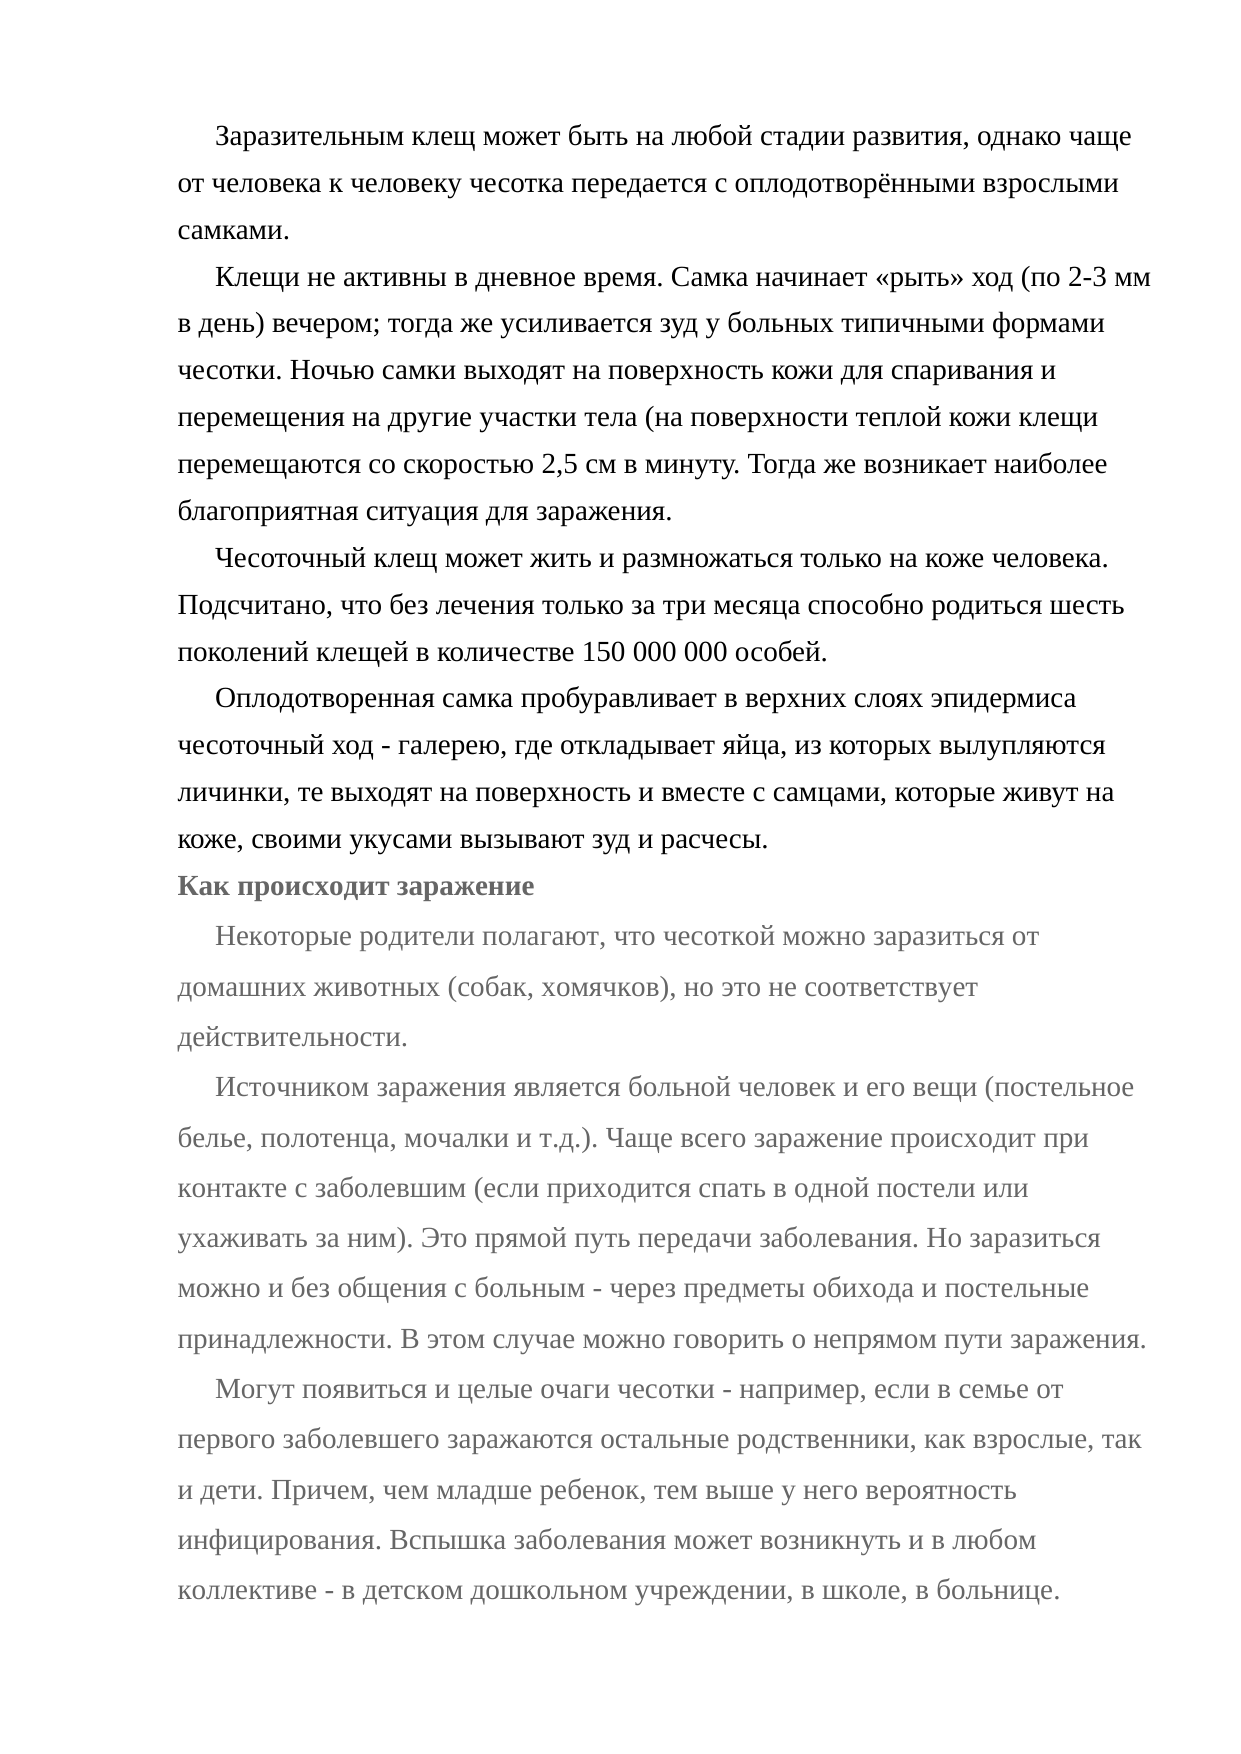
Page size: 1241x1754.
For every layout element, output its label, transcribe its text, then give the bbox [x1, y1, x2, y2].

text Чесоточный клещ может жить и размножаться только на коже человека. Подсчитано, что без лечения только за три месяца способно родиться шесть поколений клещей в количестве 150 000 000 особей. [177, 540, 1152, 667]
text Заразительным клещ может быть на любой стадии развития, однако чаще от человека к человеку чесотка передается с оплодотворёнными взрослыми самками. [177, 118, 1152, 245]
text Клещи не активны в дневное время. Самка начинает «рыть» ход (по 2-3 мм в день) вечером; тогда же усиливается зуд у больных типичными формами чесотки. Ночью самки выходят на поверхность кожи для спаривания и перемещения на другие участки тела (на поверхности теплой кожи клещи перемещаются со скоростью 2,5 см в минуту. Тогда же возникает наиболее благоприятная ситуация для заражения. [177, 259, 1152, 527]
text Источником заражения является больной человек и его вещи (постельное белье, полотенца, мочалки и т.д.). Чаще всего заражение происходит при контакте с заболевшим (если приходится спать в одной постели или ухаживать за ним). Это прямой путь передачи заболевания. Но заразиться можно и без общения с больным - через предметы обихода и постельные принадлежности. В этом случае можно говорить о непрямом пути заражения. [177, 1069, 1152, 1354]
text Некоторые родители полагают, что чесоткой можно заразиться от домашних животных (собак, хомячков), но это не соответствует действительности. [177, 918, 1152, 1053]
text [177, 1371, 1152, 1606]
text Как происходит заражение [177, 868, 1152, 902]
text Оплодотворенная самка пробуравливает в верхних слоях эпидермиса чесоточный ход - галерею, где откладывает яйца, из которых вылупляются личинки, те выходят на поверхность и вместе с самцами, которые живут на коже, своими укусами вызывают зуд и расчесы. [177, 681, 1152, 855]
